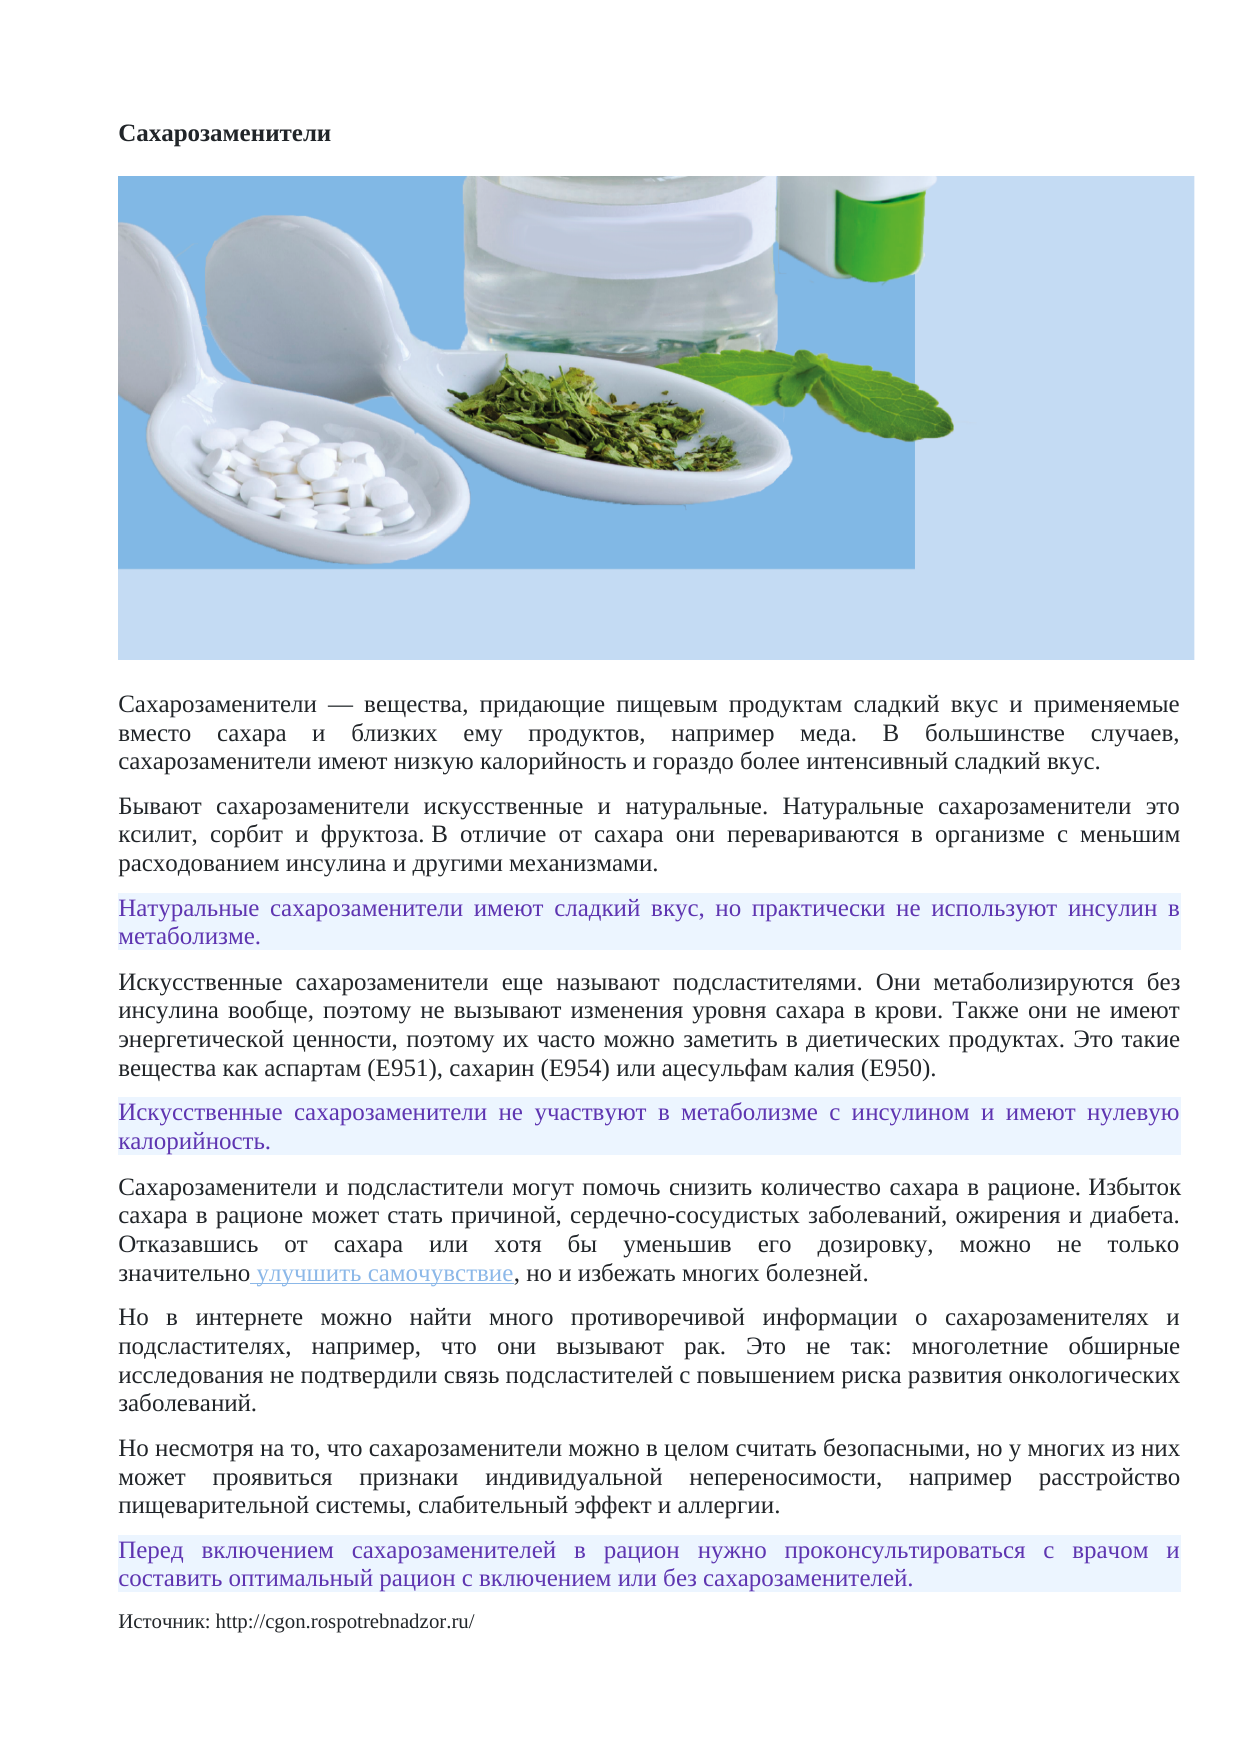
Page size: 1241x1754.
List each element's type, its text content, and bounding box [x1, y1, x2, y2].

text Искусственные сахарозаменители еще называют подсластителями. Они метаболизируются без инсулина вообще, поэтому не вызывают изменения уровня сахара в крови. Также они не имеют энергетической ценности, поэтому их часто можно заметить в диетических продуктах. Это такие вещества как аспартам (Е951), сахарин (Е954) или ацесульфам калия (Е950). [118, 967, 1181, 1082]
text Натуральные сахарозаменители имеют сладкий вкус, но практически не используют инсулин в метаболизме. [118, 893, 1181, 950]
text Перед включением сахарозаменителей в рацион нужно проконсультироваться с врачом и составить оптимальный рацион с включением или без сахарозаменителей. [118, 1535, 1181, 1592]
text Бывают сахарозаменители искусственные и натуральные. Натуральные сахарозаменители это ксилит, сорбит и фруктоза. В отличие от сахара они перевариваются в организме с меньшим расходованием инсулина и другими механизмами. [118, 791, 1181, 877]
text Сахарозаменители [118, 118, 1181, 147]
text Источник: http://cgon.rospotrebnadzor.ru/ [118, 1609, 1181, 1633]
text Сахарозаменители — вещества, придающие пищевым продуктам сладкий вкус и применяемые вместо сахара и близких ему продуктов, например меда. В большинстве случаев, сахарозаменители имеют низкую калорийность и гораздо более интенсивный сладкий вкус. [118, 689, 1181, 775]
text Сахарозаменители и подсластители могут помочь снизить количество сахара в рационе. Избыток сахара в рационе может стать причиной, сердечно-сосудистых заболеваний, ожирения и диабета. Отказавшись от сахара или хотя бы уменьшив его дозировку, можно не только значительно улучшить самочувствие, но и избежать многих болезней. [118, 1172, 1181, 1287]
picture [118, 176, 1195, 660]
text Искусственные сахарозаменители не участвуют в метаболизме с инсулином и имеют нулевую калорийность. [118, 1097, 1181, 1155]
text Но несмотря на то, что сахарозаменители можно в целом считать безопасными, но у многих из них может проявиться признаки индивидуальной непереносимости, например расстройство пищеварительной системы, слабительный эффект и аллергии. [118, 1433, 1181, 1519]
text Но в интернете можно найти много противоречивой информации о сахарозаменителях и подсластителях, например, что они вызывают рак. Это не так: многолетние обширные исследования не подтвердили связь подсластителей с повышением риска развития онкологических заболеваний. [118, 1302, 1181, 1417]
